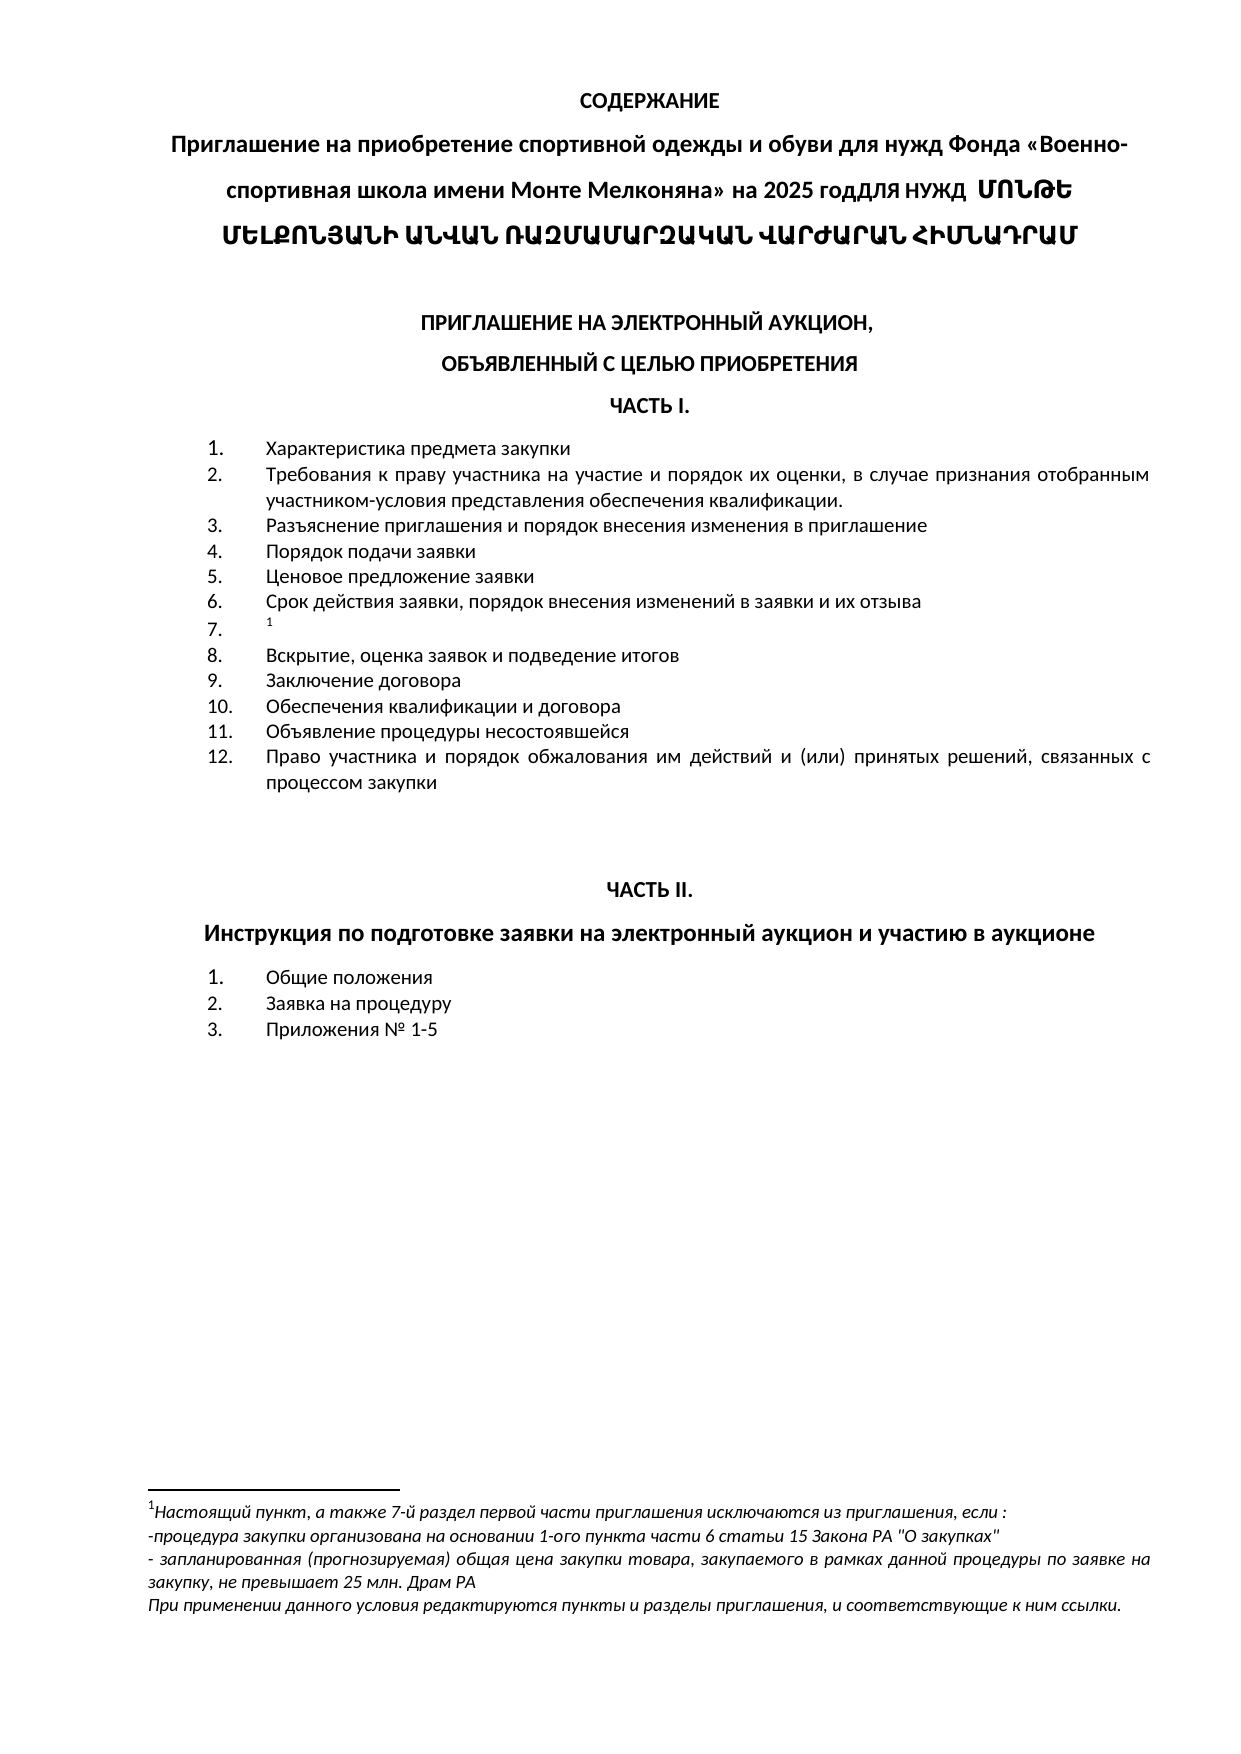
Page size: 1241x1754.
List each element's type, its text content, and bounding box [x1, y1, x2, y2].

text СОДЕРЖАНИЕ [148, 86, 1152, 114]
text 4. Порядок подачи заявки [207, 538, 1152, 563]
text 11. Объявление процедуры несостоявшейся [207, 718, 1152, 744]
text 3. Разъяснение приглашения и порядок внесения изменения в приглашение [207, 512, 1152, 538]
text 9. Заключение договора [207, 667, 1152, 693]
text ЧАСТЬ II. [148, 875, 1152, 903]
text Приглашение на приобретение спортивной одежды и обуви для нужд Фонда «Военно-спортивная школа имени Монте Мелконяна» на 2025 годДЛЯ НУЖД ՄՈՆԹԵ ՄԵԼՔՈՆՅԱՆԻ ԱՆՎԱՆ ՌԱԶՄԱՄԱՐԶԱԿԱՆ ՎԱՐԺԱՐԱՆ ՀԻՄՆԱԴՐԱՄ [148, 128, 1152, 250]
text 2. Требования к праву участника на участие и порядок их оценки, в случае признания отобранным участником-условия представления обеспечения квалификации. [207, 462, 1152, 512]
text 10. Обеспечения квалификации и договора [207, 693, 1152, 718]
text 2. Заявка на процедуру [207, 990, 1152, 1016]
text 7. [207, 614, 1152, 642]
text 1. Общие положения [207, 962, 1152, 990]
text ПРИГЛАШЕНИЕ НА ЭЛЕКТРОННЫЙ АУКЦИОН, ОБЪЯВЛЕННЫЙ С ЦЕЛЬЮ ПРИОБРЕТЕНИЯ [148, 308, 1152, 378]
text 8. Вскрытие, оценка заявок и подведение итогов [207, 642, 1152, 667]
text 5. Ценовое предложение заявки [207, 563, 1152, 589]
text 1. Характеристика предмета закупки [207, 433, 1152, 462]
text Инструкция по подготовке заявки на электронный аукцион и участию в аукционе [148, 917, 1152, 947]
text 6. Срок действия заявки, порядок внесения изменений в заявки и их отзыва [207, 589, 1152, 614]
text 12. Право участника и порядок обжалования им действий и (или) принятых решений, связанных с процессом закупки [207, 744, 1152, 794]
text ЧАСТЬ I. [148, 392, 1152, 419]
text 3. Приложения № 1-5 [207, 1016, 1152, 1041]
